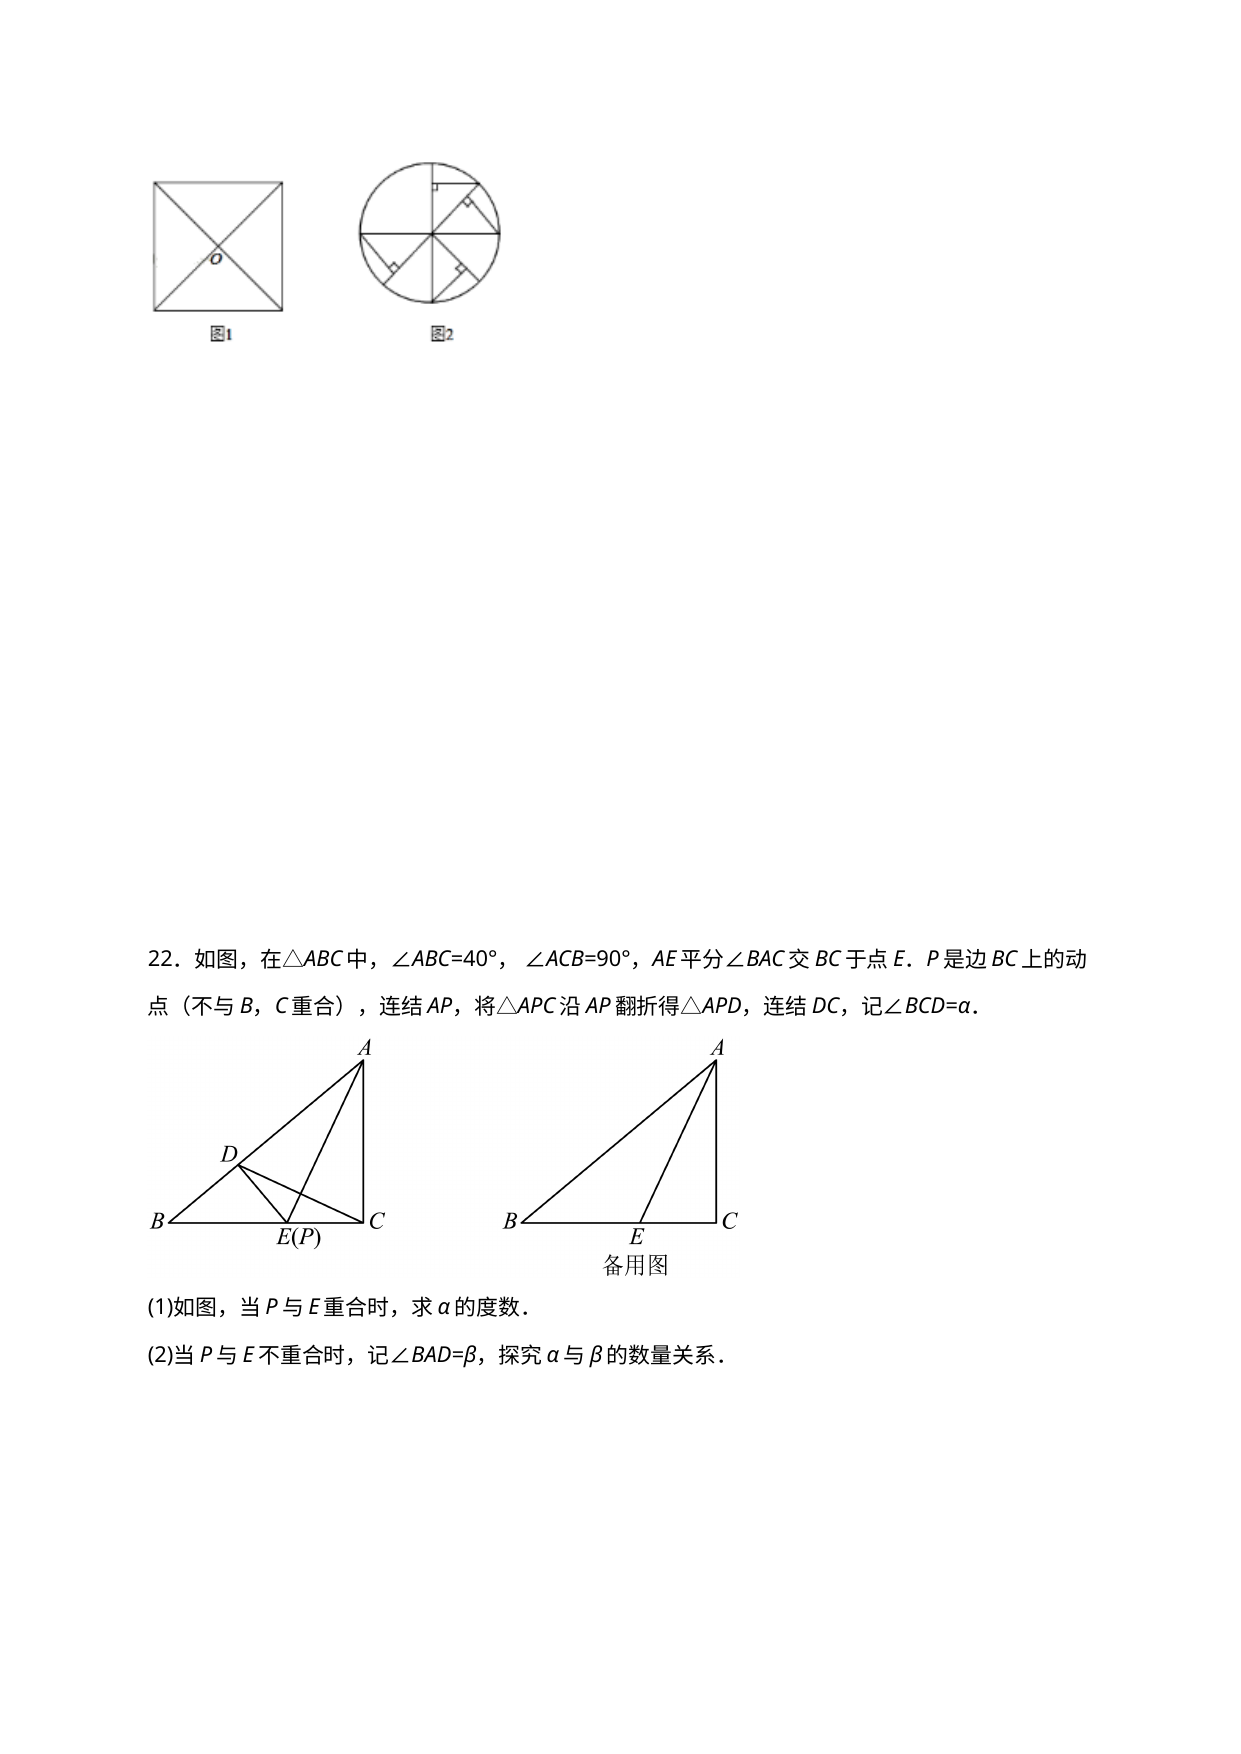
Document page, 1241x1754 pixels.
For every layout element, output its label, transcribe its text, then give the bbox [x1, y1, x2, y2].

picture [147, 161, 504, 348]
text 22．如图，在△ABC中，∠ABC=40°， ∠ACB=90°，AE平分∠BAC交BC于点E．P是边BC上的动点（不与B，C重合），连结AP，将△APC沿AP翻折得△APD，连结DC，记∠BCD=α． [148, 942, 1093, 1021]
text (2)当P与E不重合时，记∠BAD=β，探究α与β的数量关系． [148, 1338, 1093, 1369]
text (1)如图，当P与E重合时，求α的度数． [148, 1290, 1093, 1322]
picture [147, 1036, 740, 1278]
